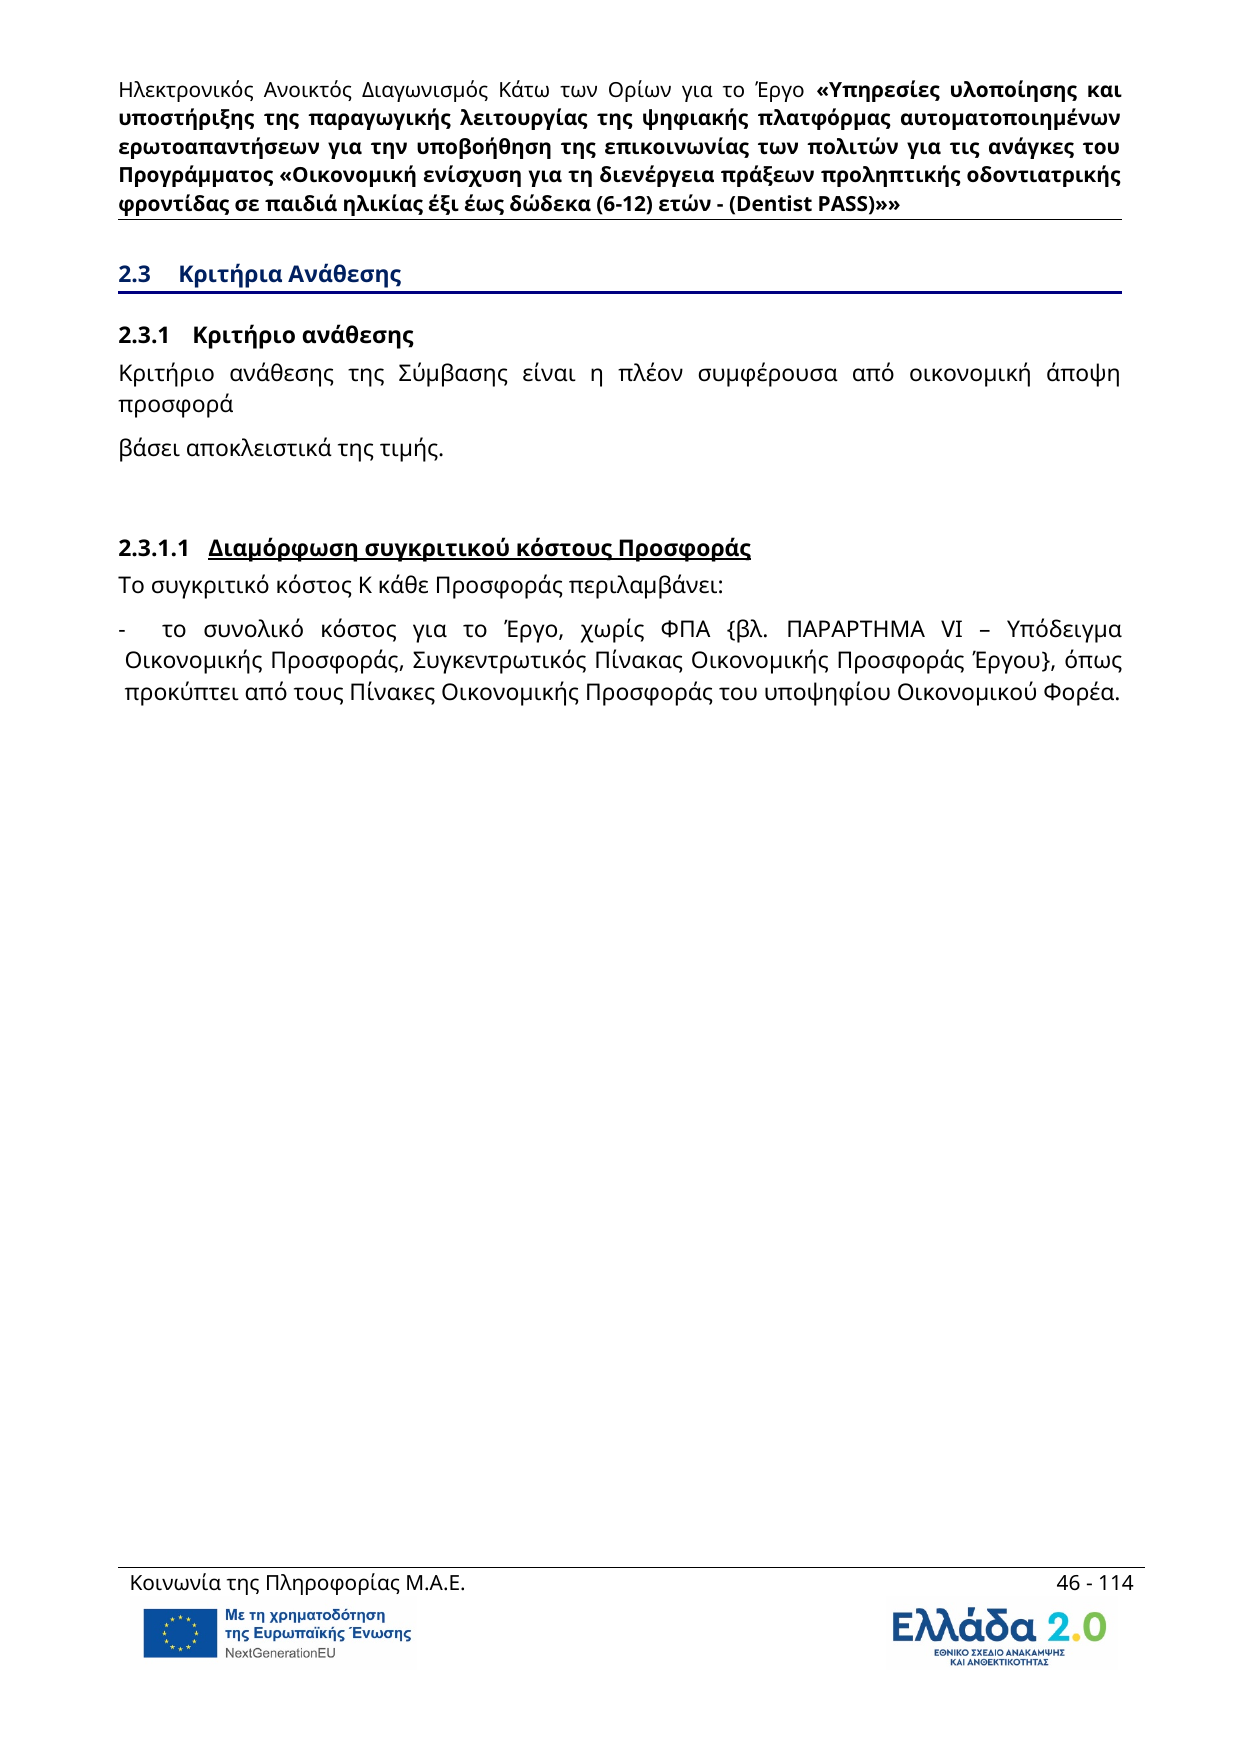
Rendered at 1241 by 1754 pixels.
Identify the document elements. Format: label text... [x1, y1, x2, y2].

text Κριτήριο ανάθεσης της Σύμβασης είναι η πλέον συμφέρουσα από οικονομική άποψη προσφορά [118, 357, 1122, 419]
list το συνολικό κόστος για το Έργο, χωρίς ΦΠΑ {βλ. ΠΑΡΑΡΤΗΜΑ VI – Υπόδειγμα Οικονομικής Προσφοράς, Συγκεντρωτικός Πίνακας Οικονομικής Προσφοράς Έργου}, όπως προκύπτει από τους Πίνακες Οικονομικής Προσφοράς του υποψηφίου Οικονομικού Φορέα. [118, 613, 1122, 707]
subtitle Διαμόρφωση συγκριτικού κόστους Προσφοράς [118, 532, 1122, 563]
text βάσει αποκλειστικά της τιμής. [118, 432, 1122, 463]
subtitle Κριτήρια Ανάθεσης [118, 258, 1122, 291]
text Το συγκριτικό κόστος Κ κάθε Προσφοράς περιλαμβάνει: [118, 569, 1122, 601]
subtitle Κριτήριο ανάθεσης [118, 319, 1122, 351]
